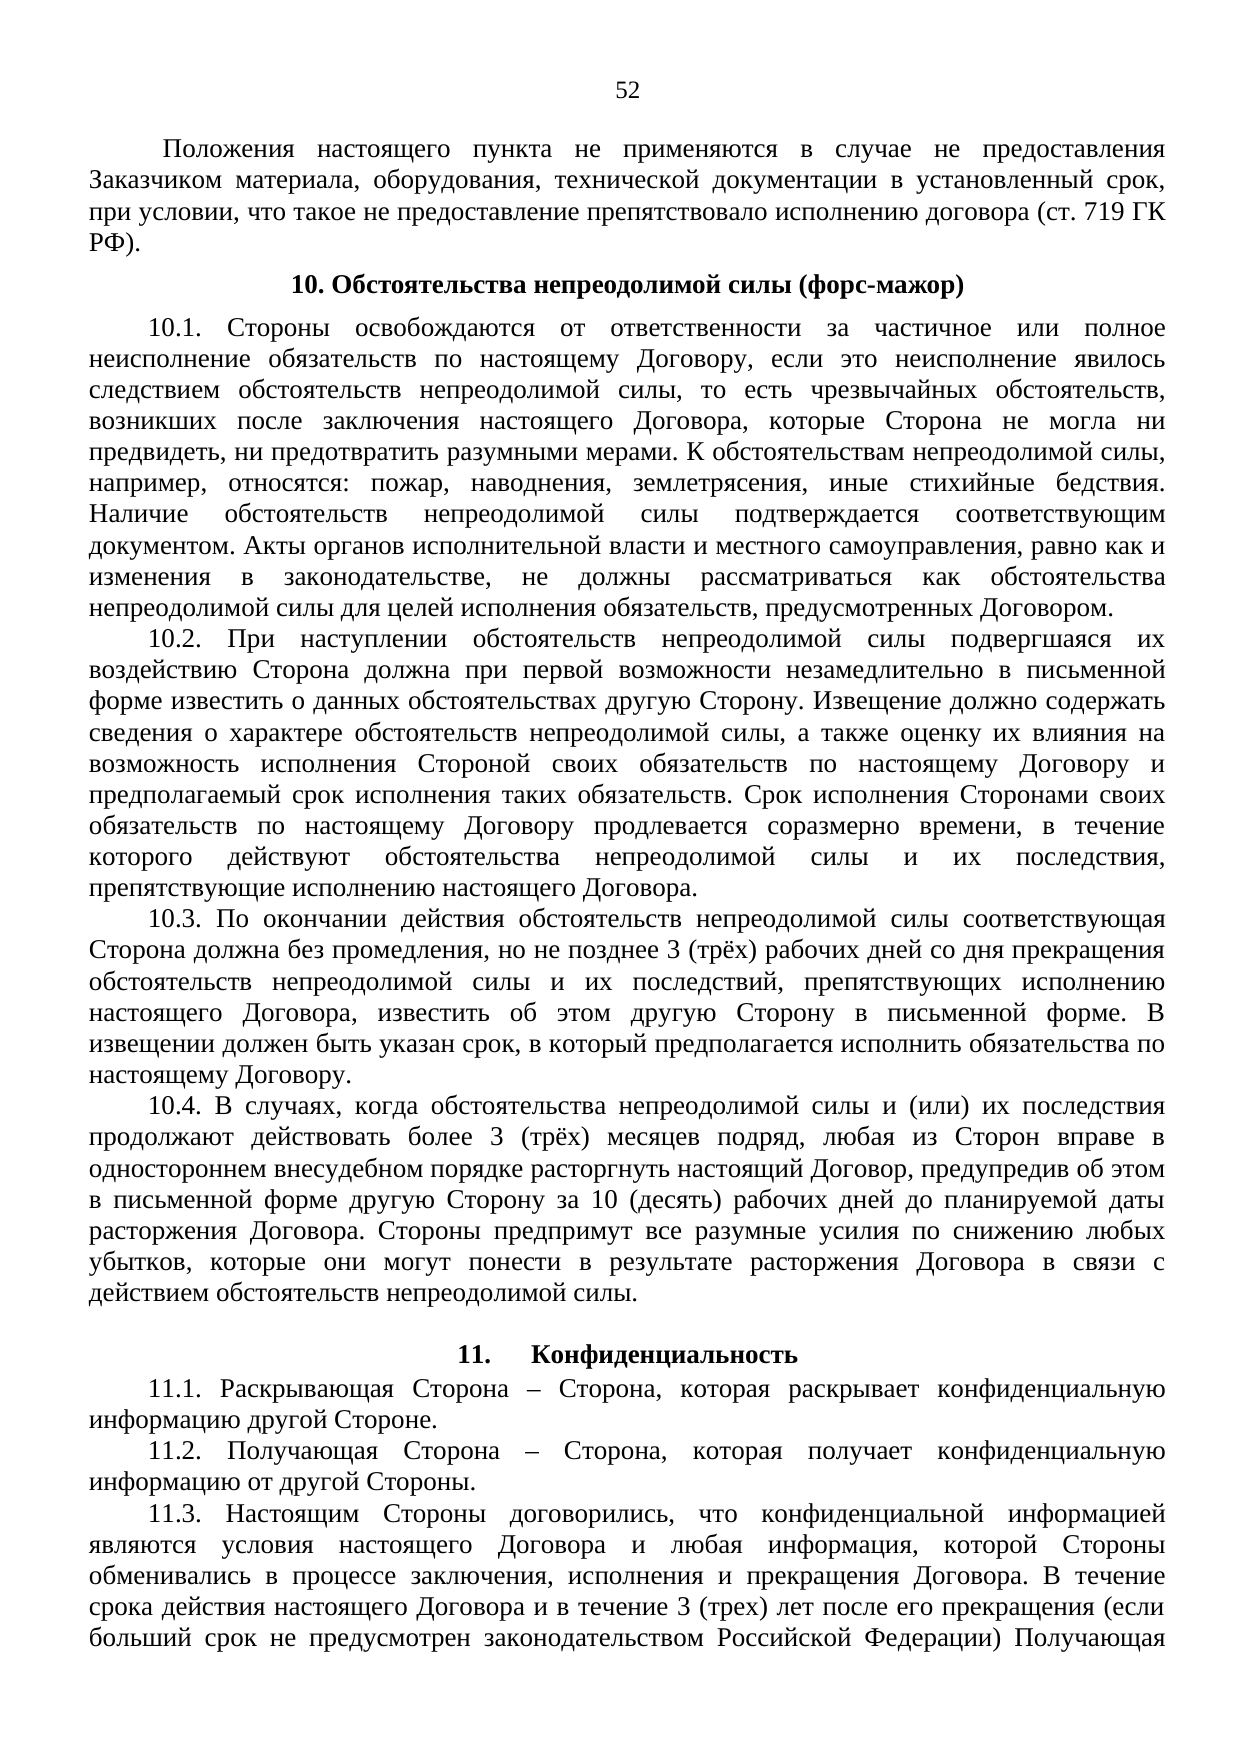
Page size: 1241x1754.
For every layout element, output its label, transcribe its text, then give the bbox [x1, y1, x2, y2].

list Конфиденциальность [89, 1338, 1167, 1370]
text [89, 1497, 1167, 1652]
text 10.4. В случаях, когда обстоятельства непреодолимой силы и (или) их последствия продолжают действовать более 3 (трёх) месяцев подряд, любая из Сторон вправе в одностороннем внесудебном порядке расторгнуть настоящий Договор, предупредив об этом в письменной форме другую Сторону за 10 (десять) рабочих дней до планируемой даты расторжения Договора. Стороны предпримут все разумные усилия по снижению любых убытков, которые они могут понести в результате расторжения Договора в связи с действием обстоятельств непреодолимой силы. [89, 1089, 1167, 1307]
text 11.1. Раскрывающая Сторона – Сторона, которая раскрывает конфиденциальную информацию другой Стороне. [89, 1372, 1167, 1434]
text 10.1. Стороны освобождаются от ответственности за частичное или полное неисполнение обязательств по настоящему Договору, если это неисполнение явилось следствием обстоятельств непреодолимой силы, то есть чрезвычайных обстоятельств, возникших после заключения настоящего Договора, которые Сторона не могла ни предвидеть, ни предотвратить разумными мерами. К обстоятельствам непреодолимой силы, например, относятся: пожар, наводнения, землетрясения, иные стихийные бедствия. Наличие обстоятельств непреодолимой силы подтверждается соответствующим документом. Акты органов исполнительной власти и местного самоуправления, равно как и изменения в законодательстве, не должны рассматриваться как обстоятельства непреодолимой силы для целей исполнения обязательств, предусмотренных Договором. [89, 311, 1167, 622]
text 10.2. При наступлении обстоятельств непреодолимой силы подвергшаяся их воздействию Сторона должна при первой возможности незамедлительно в письменной форме известить о данных обстоятельствах другую Сторону. Извещение должно содержать сведения о характере обстоятельств непреодолимой силы, а также оценку их влияния на возможность исполнения Стороной своих обязательств по настоящему Договору и предполагаемый срок исполнения таких обязательств. Срок исполнения Сторонами своих обязательств по настоящему Договору продлевается соразмерно времени, в течение которого действуют обстоятельства непреодолимой силы и их последствия, препятствующие исполнению настоящего Договора. [89, 622, 1167, 902]
text Положения настоящего пункта не применяются в случае не предоставления Заказчиком материала, оборудования, технической документации в установленный срок, при условии, что такое не предоставление препятствовало исполнению договора (ст. 719 ГК РФ). [89, 132, 1167, 257]
text 10. Обстоятельства непреодолимой силы (форс-мажор) [89, 268, 1167, 299]
text 11.2. Получающая Сторона – Сторона, которая получает конфиденциальную информацию от другой Стороны. [89, 1434, 1167, 1497]
text 10.3. По окончании действия обстоятельств непреодолимой силы соответствующая Сторона должна без промедления, но не позднее 3 (трёх) рабочих дней со дня прекращения обстоятельств непреодолимой силы и их последствий, препятствующих исполнению настоящего Договора, известить об этом другую Сторону в письменной форме. В извещении должен быть указан срок, в который предполагается исполнить обязательства по настоящему Договору. [89, 902, 1167, 1089]
